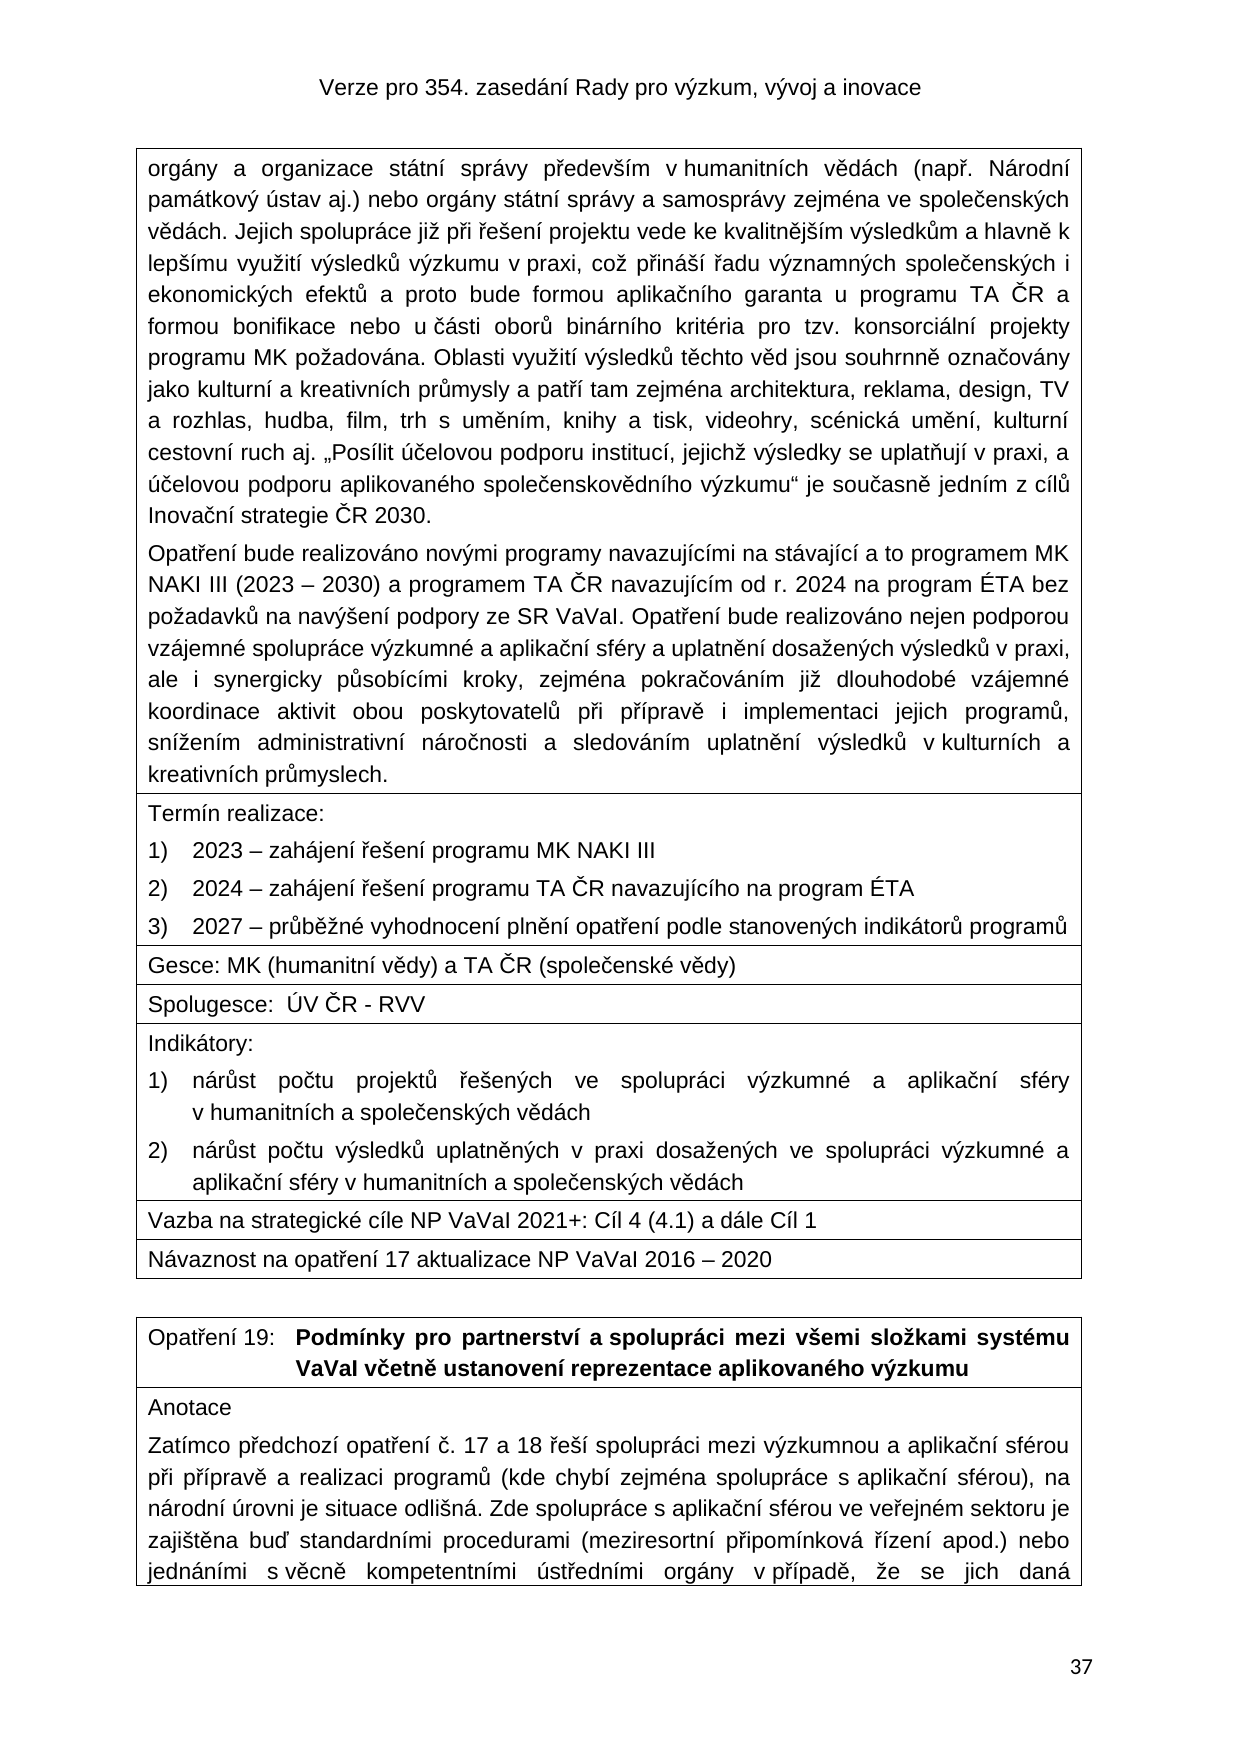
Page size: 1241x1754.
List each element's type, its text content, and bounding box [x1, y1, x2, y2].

table_cell Indikátory: nárůst počtu projektů řešených ve spolupráci výzkumné a aplikační sféry v humanitních a společenských vědách nárůst počtu výsledků uplatněných v praxi dosažených ve spolupráci výzkumné a aplikační sféry v humanitních a společenských vědách [137, 1024, 1081, 1200]
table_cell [137, 149, 1081, 792]
table_cell Termín realizace: 2023 – zahájení řešení programu MK NAKI III 2024 – zahájení řešení programu TA ČR navazujícího na program ÉTA 2027 – průběžné vyhodnocení plnění opatření podle stanovených indikátorů programů [137, 794, 1081, 945]
table_cell Návaznost na opatření 17 aktualizace NP VaVaI 2016 – 2020 [137, 1240, 1081, 1278]
table_cell Gesce: MK (humanitní vědy) a TA ČR (společenské vědy) [137, 946, 1081, 983]
table_cell Vazba na strategické cíle NP VaVaI 2021+: Cíl 4 (4.1) a dále Cíl 1 [137, 1201, 1081, 1239]
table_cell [137, 1388, 1081, 1585]
table_header Opatření 19: Podmínky pro partnerství a spolupráci mezi všemi složkami systému VaVaI včetně ustanovení reprezentace aplikovaného výzkumu [137, 1318, 1081, 1387]
table_cell Spolugesce: ÚV ČR - RVV [137, 985, 1081, 1022]
